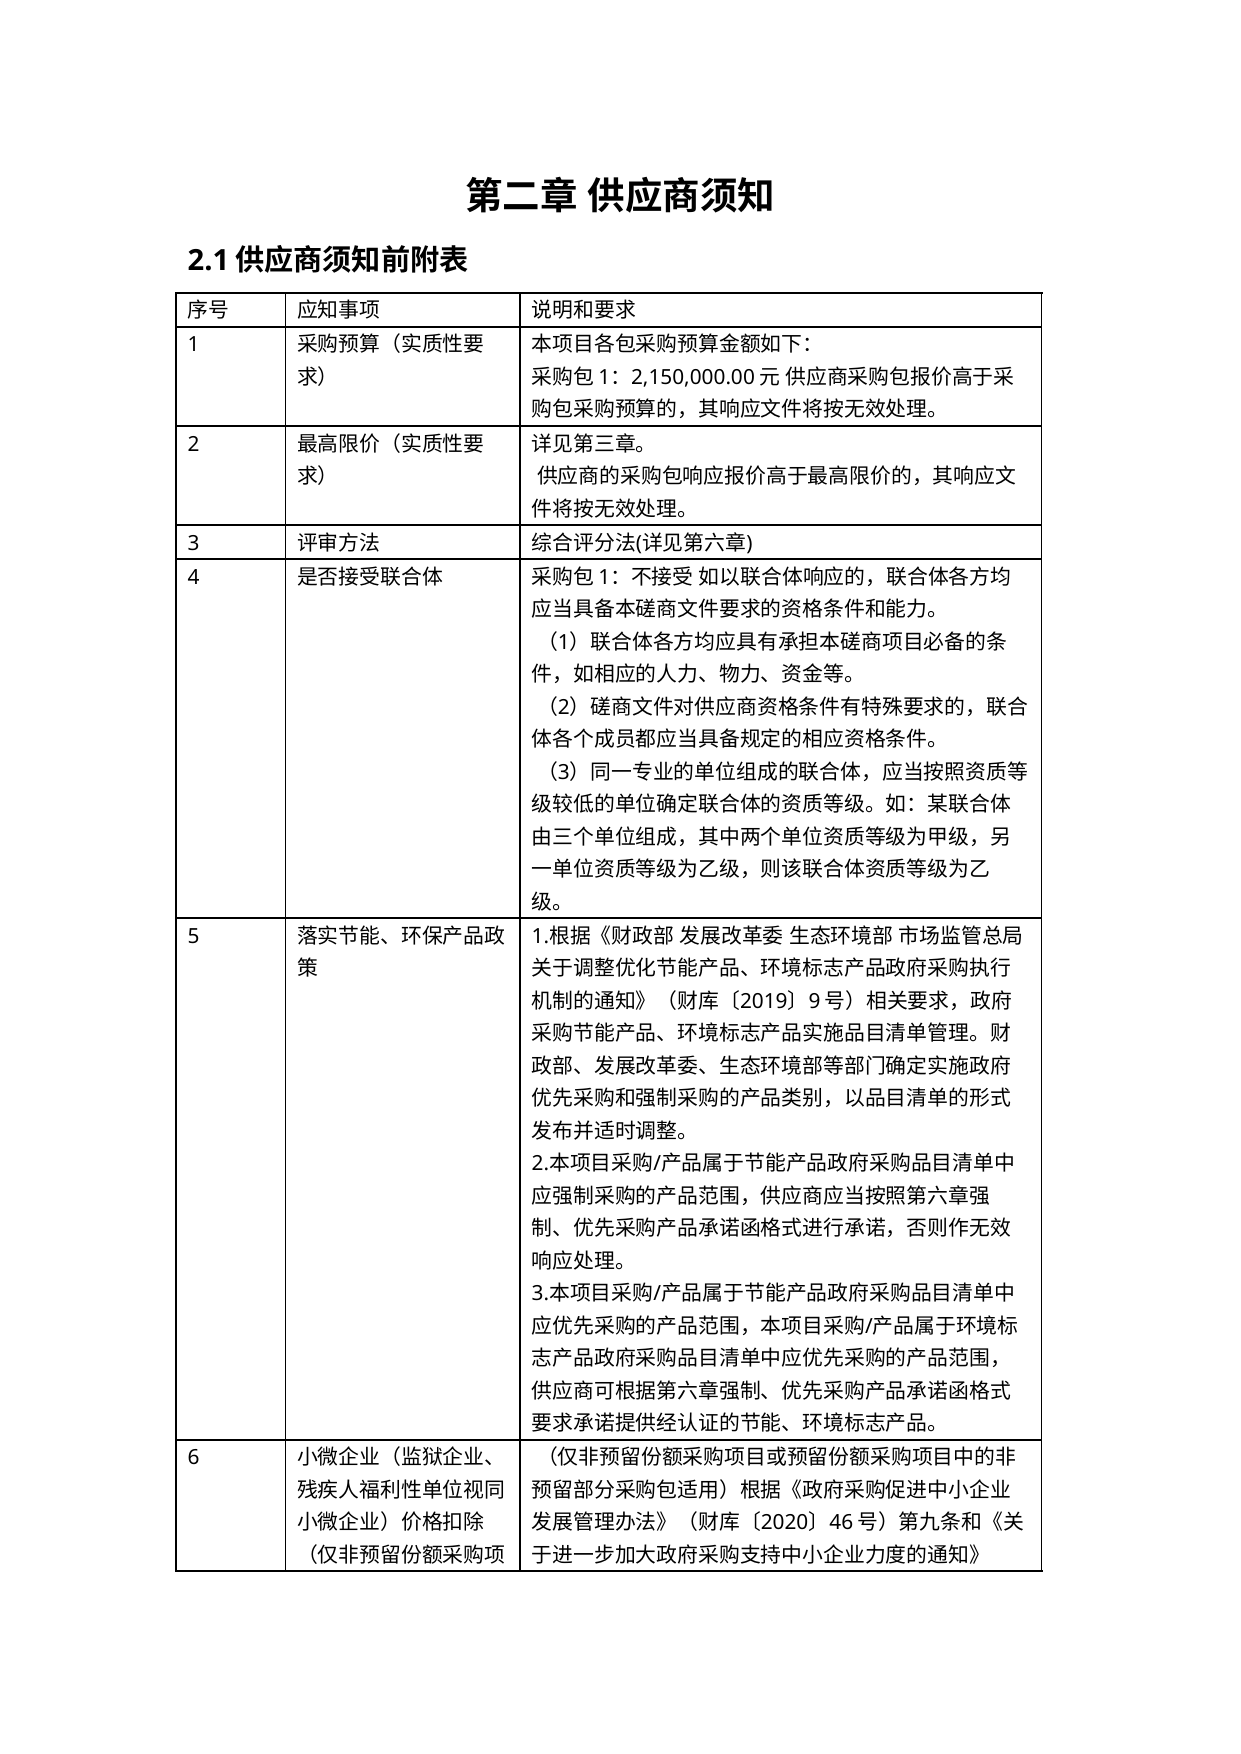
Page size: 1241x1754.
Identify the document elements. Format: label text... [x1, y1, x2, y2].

text 2.1供应商须知前附表 [187, 227, 1053, 292]
table_cell 采购预算（实质性要求） [286, 328, 519, 425]
table_cell 4 [177, 560, 285, 917]
table_cell 6 [177, 1441, 285, 1570]
table_header 应知事项 [286, 294, 519, 326]
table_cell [286, 1441, 519, 1570]
text 第二章 供应商须知 [187, 162, 1053, 227]
table_header 序号 [177, 294, 285, 326]
table_cell 落实节能、环保产品政策 [286, 919, 519, 1439]
table_header 说明和要求 [521, 294, 1041, 326]
table_cell 最高限价（实质性要求） [286, 427, 519, 524]
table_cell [521, 1441, 1041, 1570]
table_cell 1 [177, 328, 285, 425]
table_cell 详见第三章。 供应商的采购包响应报价高于最高限价的，其响应文件将按无效处理。 [521, 427, 1041, 524]
table_cell 1.根据《财政部 发展改革委 生态环境部 市场监管总局关于调整优化节能产品、环境标志产品政府采购执行机制的通知》（财库〔2019〕9号）相关要求，政府采购节能产品、环境标志产品实施品目清单管理。财政部、发展改革委、生态环境部等部门确定实施政府优先采购和强制采购的产品类别，以品目清单的形式发布并适时调整。 2.本项目采购/产品属于节能产品政府采购品目清单中应强制采购的产品范围，供应商应当按照第六章强制、优先采购产品承诺函格式进行承诺，否则作无效响应处理。 3.本项目采购/产品属于节能产品政府采购品目清单中应优先采购的产品范围，本项目采购/产品属于环境标志产品政府采购品目清单中应优先采购的产品范围，供应商可根据第六章强制、优先采购产品承诺函格式要求承诺提供经认证的节能、环境标志产品。 [521, 919, 1041, 1439]
table_cell 评审方法 [286, 526, 519, 558]
table_cell 是否接受联合体 [286, 560, 519, 917]
table_cell 综合评分法(详见第六章) [521, 526, 1041, 558]
table_cell 采购包1：不接受 如以联合体响应的，联合体各方均应当具备本磋商文件要求的资格条件和能力。 （1）联合体各方均应具有承担本磋商项目必备的条件，如相应的人力、物力、资金等。 （2）磋商文件对供应商资格条件有特殊要求的，联合体各个成员都应当具备规定的相应资格条件。 （3）同一专业的单位组成的联合体，应当按照资质等级较低的单位确定联合体的资质等级。如：某联合体由三个单位组成，其中两个单位资质等级为甲级，另一单位资质等级为乙级，则该联合体资质等级为乙级。 [521, 560, 1041, 917]
table_cell 5 [177, 919, 285, 1439]
table_cell 2 [177, 427, 285, 524]
table_cell 本项目各包采购预算金额如下： 采购包1：2,150,000.00元 供应商采购包报价高于采购包采购预算的，其响应文件将按无效处理。 [521, 328, 1041, 425]
table_cell 3 [177, 526, 285, 558]
